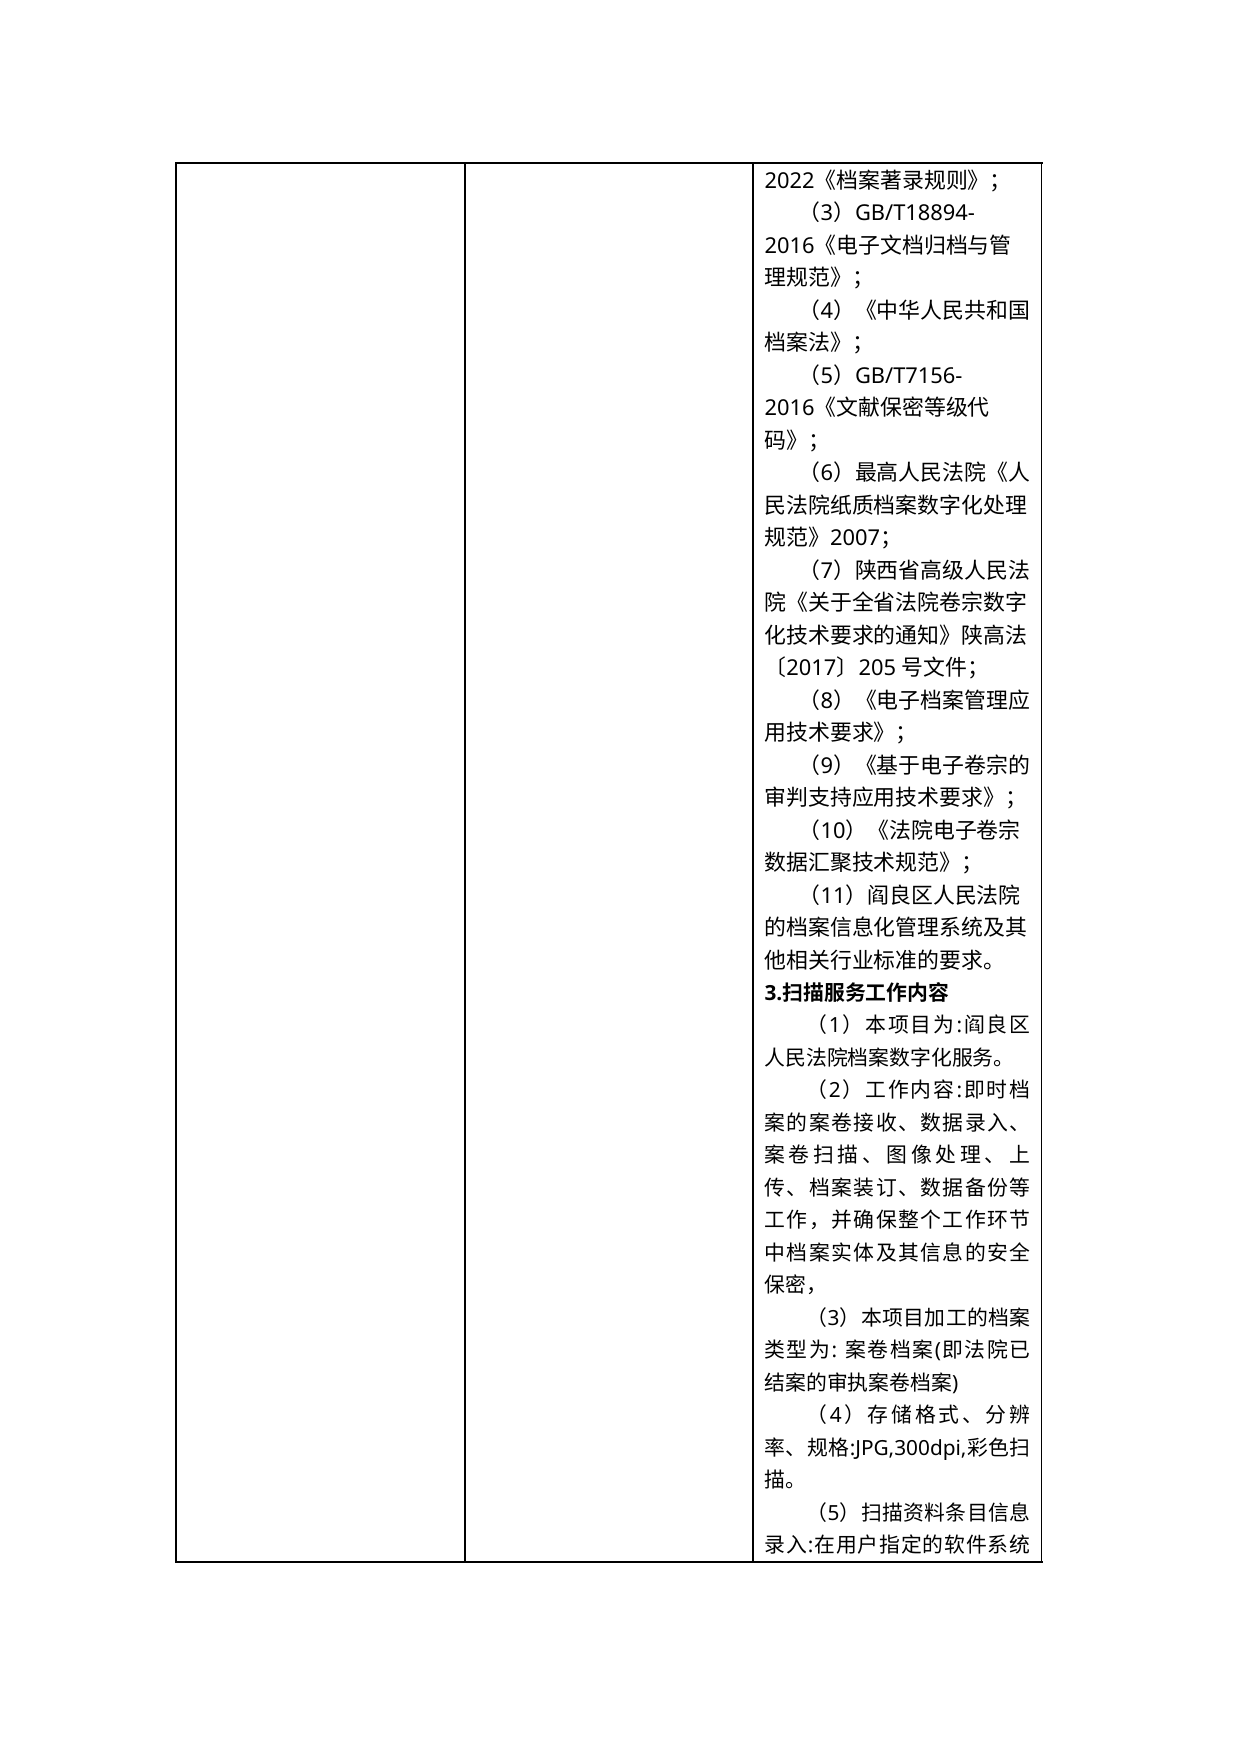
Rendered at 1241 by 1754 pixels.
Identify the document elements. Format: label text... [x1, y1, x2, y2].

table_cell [754, 164, 1041, 1561]
table_cell [466, 164, 752, 1561]
table_cell 1 [177, 164, 464, 1561]
